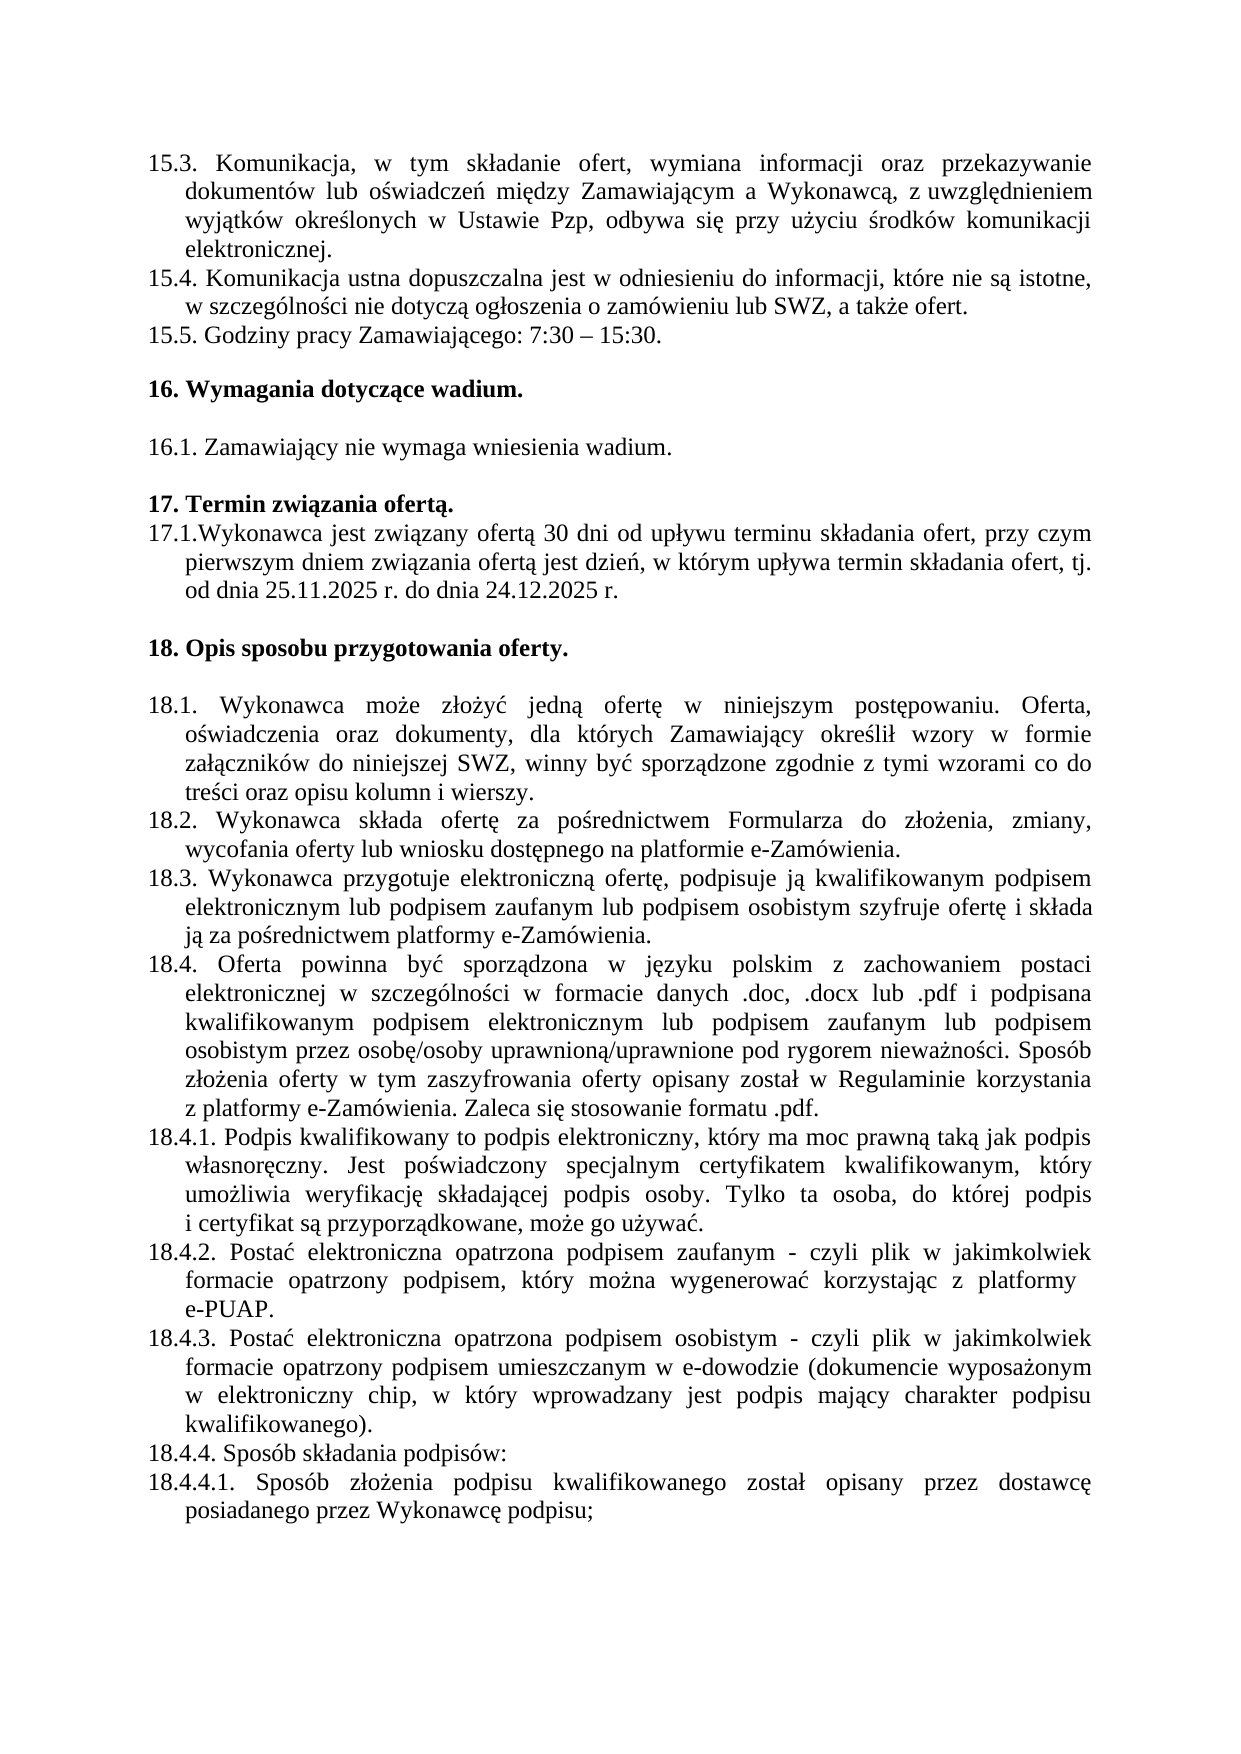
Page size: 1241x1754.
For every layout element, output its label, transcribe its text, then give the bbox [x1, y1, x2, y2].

text 18.4.1. Podpis kwalifikowany to podpis elektroniczny, który ma moc prawną taką jak podpis własnoręczny. Jest poświadczony specjalnym certyfikatem kwalifikowanym, który umożliwia weryfikację składającej podpis osoby. Tylko ta osoba, do której podpis i certyfikat są przyporządkowane, może go używać. [148, 1122, 1093, 1237]
text 18.4. Oferta powinna być sporządzona w języku polskim z zachowaniem postaci elektronicznej w szczególności w formacie danych .doc, .docx lub .pdf i podpisana kwalifikowanym podpisem elektronicznym lub podpisem zaufanym lub podpisem osobistym przez osobę/osoby uprawnioną/uprawnione pod rygorem nieważności. Sposób złożenia oferty w tym zaszyfrowania oferty opisany został w Regulaminie korzystania z platformy e-Zamówienia. Zaleca się stosowanie formatu .pdf. [148, 949, 1093, 1122]
text 18.1. Wykonawca może złożyć jedną ofertę w niniejszym postępowaniu. Oferta, oświadczenia oraz dokumenty, dla których Zamawiający określił wzory w formie załączników do niniejszej SWZ, winny być sporządzone zgodnie z tymi wzorami co do treści oraz opisu kolumn i wierszy. [148, 691, 1093, 806]
text 18.4.4.1. Sposób złożenia podpisu kwalifikowanego został opisany przez dostawcę posiadanego przez Wykonawcę podpisu; [148, 1467, 1093, 1524]
text 18.4.4. Sposób składania podpisów: [148, 1438, 1093, 1467]
text 16. Wymagania dotyczące wadium. [148, 374, 1093, 403]
text 18.2. Wykonawca składa ofertę za pośrednictwem Formularza do złożenia, zmiany, wycofania oferty lub wniosku dostępnego na platformie e-Zamówienia. [148, 806, 1093, 863]
text 18. Opis sposobu przygotowania oferty. [148, 633, 1093, 662]
text 15.3. Komunikacja, w tym składanie ofert, wymiana informacji oraz przekazywanie dokumentów lub oświadczeń między Zamawiającym a Wykonawcą, z uwzględnieniem wyjątków określonych w Ustawie Pzp, odbywa się przy użyciu środków komunikacji elektronicznej. [148, 148, 1093, 263]
text 18.4.2. Postać elektroniczna opatrzona podpisem zaufanym - czyli plik w jakimkolwiek formacie opatrzony podpisem, który można wygenerować korzystając z platformy e-PUAP. [148, 1237, 1093, 1323]
text 16.1. Zamawiający nie wymaga wniesienia wadium. [148, 432, 1093, 461]
text 17. Termin związania ofertą. [148, 489, 1093, 518]
text 15.4. Komunikacja ustna dopuszczalna jest w odniesieniu do informacji, które nie są istotne, w szczególności nie dotyczą ogłoszenia o zamówieniu lub SWZ, a także ofert. [148, 263, 1093, 320]
text 18.4.3. Postać elektroniczna opatrzona podpisem osobistym - czyli plik w jakimkolwiek formacie opatrzony podpisem umieszczanym w e-dowodzie (dokumencie wyposażonym w elektroniczny chip, w który wprowadzany jest podpis mający charakter podpisu kwalifikowanego). [148, 1323, 1093, 1438]
text 17.1.Wykonawca jest związany ofertą 30 dni od upływu terminu składania ofert, przy czym pierwszym dniem związania ofertą jest dzień, w którym upływa termin składania ofert, tj. od dnia 25.11.2025 r. do dnia 24.12.2025 r. [148, 518, 1093, 604]
text 18.3. Wykonawca przygotuje elektroniczną ofertę, podpisuje ją kwalifikowanym podpisem elektronicznym lub podpisem zaufanym lub podpisem osobistym szyfruje ofertę i składa ją za pośrednictwem platformy e-Zamówienia. [148, 863, 1093, 949]
text 15.5. Godziny pracy Zamawiającego: 7:30 – 15:30. [148, 320, 1093, 349]
